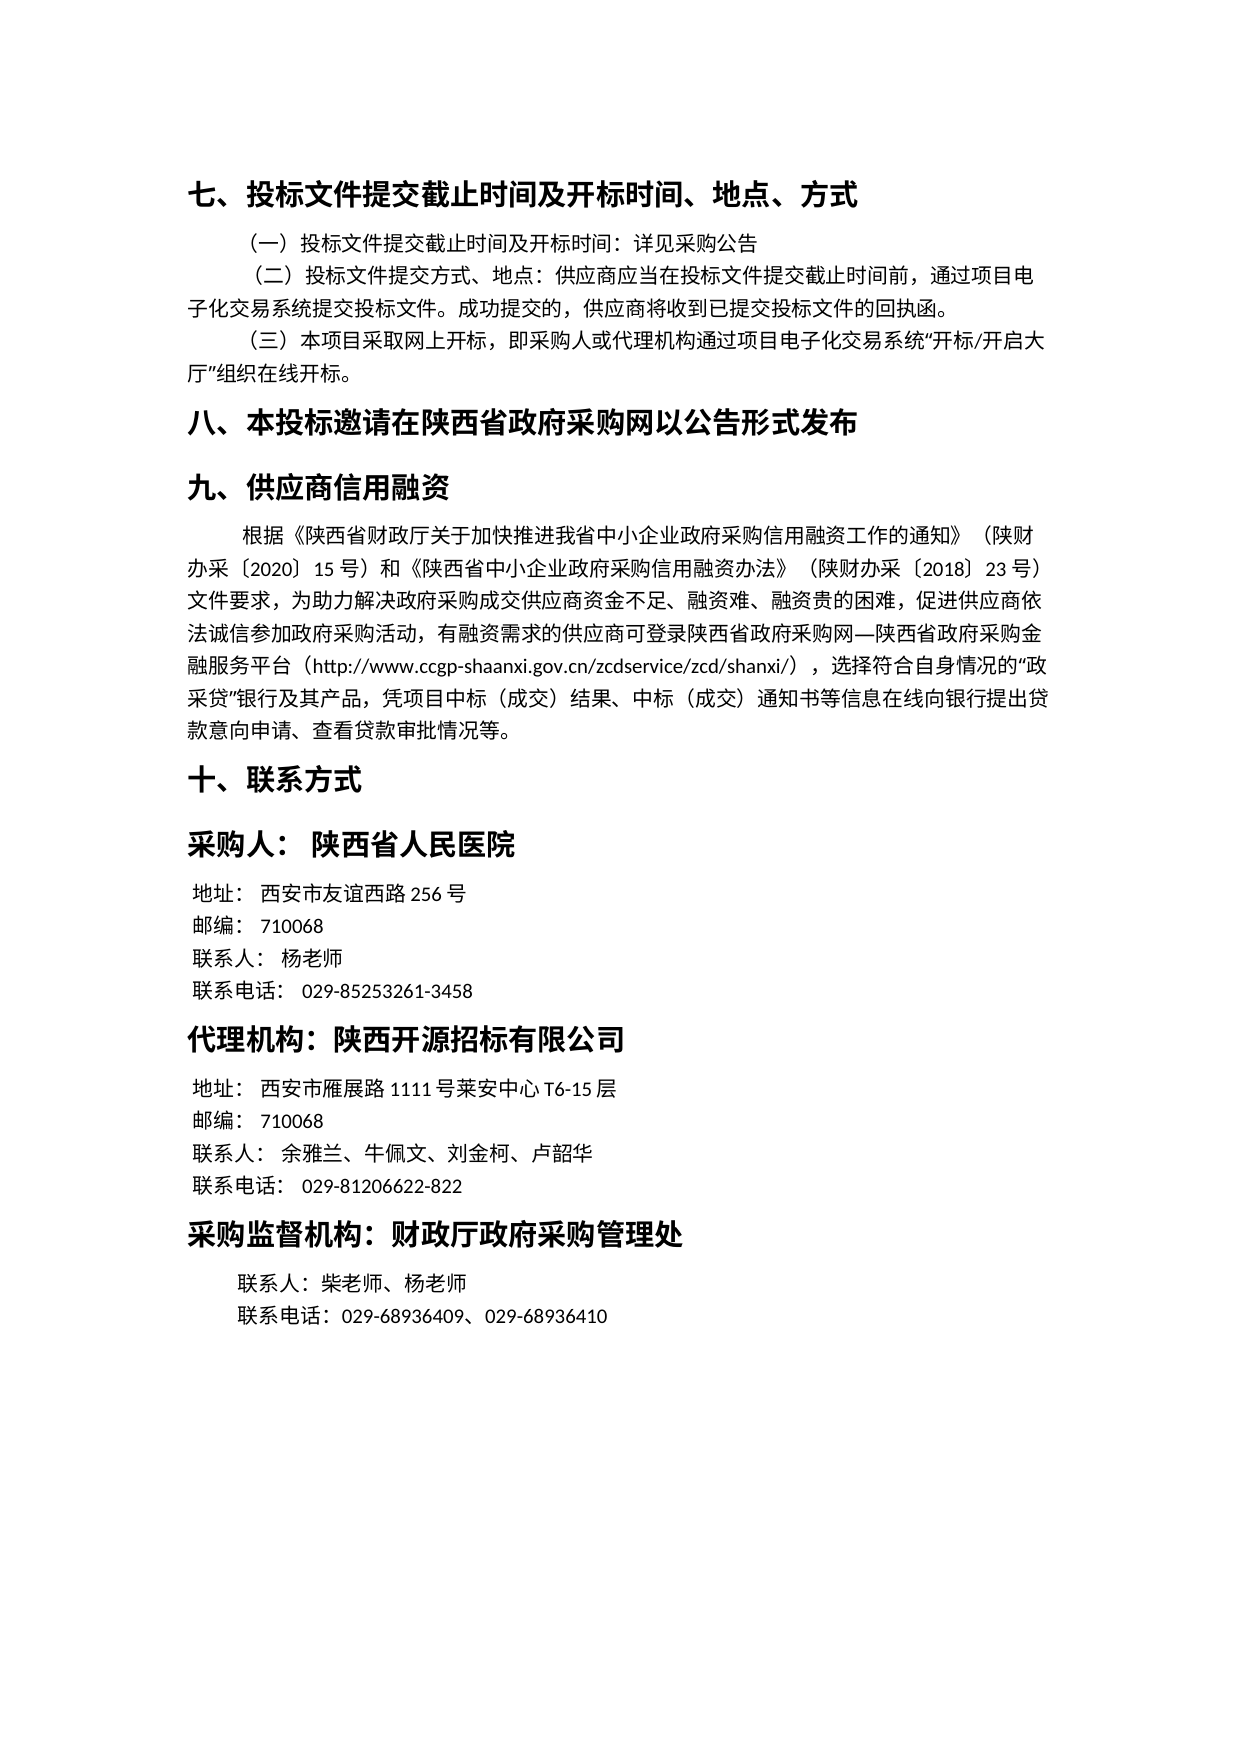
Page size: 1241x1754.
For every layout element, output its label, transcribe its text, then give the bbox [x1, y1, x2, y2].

text 联系人： 杨老师 [187, 942, 1053, 974]
text 根据《陕西省财政厅关于加快推进我省中小企业政府采购信用融资工作的通知》（陕财办采〔2020〕15 号）和《陕西省中小企业政府采购信用融资办法》（陕财办采〔2018〕23 号）文件要求，为助力解决政府采购成交供应商资金不足、融资难、融资贵的困难，促进供应商依法诚信参加政府采购活动，有融资需求的供应商可登录陕西省政府釆购网—陕西省政府采购金融服务平台（http://www.ccgp-shaanxi.gov.cn/zcdservice/zcd/shanxi/），选择符合自身情况的“政采贷”银行及其产品，凭项目中标（成交）结果、中标（成交）通知书等信息在线向银行提出贷款意向申请、查看贷款审批情况等。 [187, 519, 1053, 747]
text 七、投标文件提交截止时间及开标时间、地点、方式 [187, 162, 1053, 227]
text （三）本项目采取网上开标，即采购人或代理机构通过项目电子化交易系统“开标/开启大厅”组织在线开标。 [187, 324, 1053, 389]
text 邮编： 710068 [187, 909, 1053, 942]
text 八、本投标邀请在陕西省政府采购网以公告形式发布 [187, 389, 1053, 454]
text 联系电话：029-68936409、029-68936410 [187, 1299, 1053, 1332]
text 联系人：柴老师、杨老师 [187, 1267, 1053, 1299]
text 地址： 西安市友谊西路256号 [187, 877, 1053, 909]
text （二）投标文件提交方式、地点：供应商应当在投标文件提交截止时间前，通过项目电子化交易系统提交投标文件。成功提交的，供应商将收到已提交投标文件的回执函。 [187, 259, 1053, 324]
text 邮编： 710068 [187, 1104, 1053, 1137]
text 联系电话： 029-81206622-822 [187, 1169, 1053, 1202]
text 联系电话： 029-85253261-3458 [187, 974, 1053, 1007]
text 联系人： 余雅兰、牛佩文、刘金柯、卢韶华 [187, 1137, 1053, 1169]
text 地址： 西安市雁展路1111号莱安中心T6-15层 [187, 1072, 1053, 1104]
text 采购人： 陕西省人民医院 [187, 812, 1053, 877]
text （一）投标文件提交截止时间及开标时间：详见采购公告 [187, 227, 1053, 259]
text 代理机构：陕西开源招标有限公司 [187, 1007, 1053, 1072]
text 十、联系方式 [187, 747, 1053, 812]
text 采购监督机构：财政厅政府采购管理处 [187, 1202, 1053, 1267]
text 九、供应商信用融资 [187, 454, 1053, 519]
